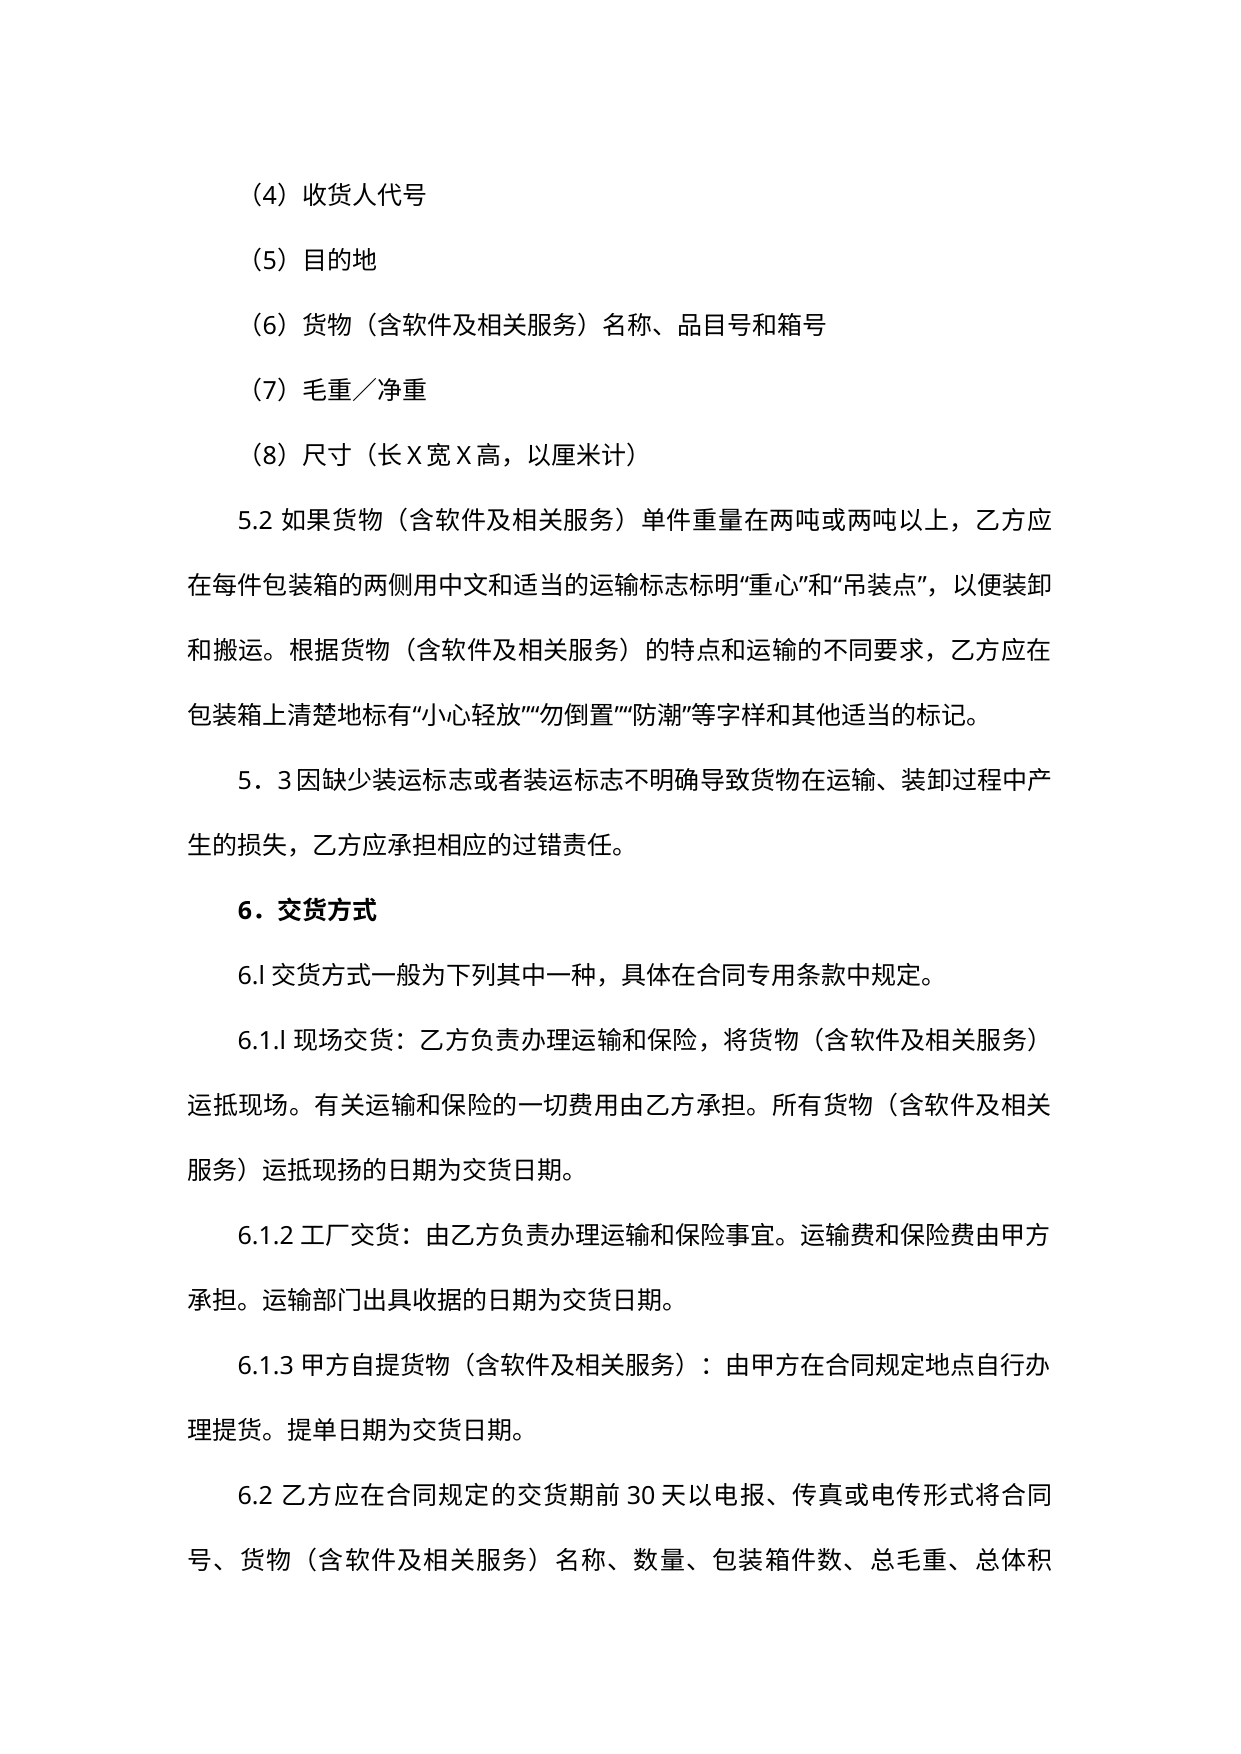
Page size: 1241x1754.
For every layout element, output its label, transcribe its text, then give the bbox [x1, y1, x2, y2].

text 6.1.3 甲方自提货物（含软件及相关服务）：由甲方在合同规定地点自行办理提货。提单日期为交货日期。 [187, 1332, 1053, 1462]
text （5）目的地 [187, 227, 1053, 292]
text 5．3因缺少装运标志或者装运标志不明确导致货物在运输、装卸过程中产生的损失，乙方应承担相应的过错责任。 [187, 747, 1053, 877]
text 6.1.l 现场交货：乙方负责办理运输和保险，将货物（含软件及相关服务）运抵现场。有关运输和保险的一切费用由乙方承担。所有货物（含软件及相关服务）运抵现扬的日期为交货日期。 [187, 1007, 1053, 1202]
text 6．交货方式 [187, 877, 1053, 942]
text 6.l 交货方式一般为下列其中一种，具体在合同专用条款中规定。 [187, 942, 1053, 1007]
text （7）毛重／净重 [187, 357, 1053, 422]
text （8）尺寸（长X宽X高，以厘米计） [187, 422, 1053, 487]
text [187, 1462, 1053, 1592]
text 6.1.2 工厂交货：由乙方负责办理运输和保险事宜。运输费和保险费由甲方承担。运输部门出具收据的日期为交货日期。 [187, 1202, 1053, 1332]
text 5.2 如果货物（含软件及相关服务）单件重量在两吨或两吨以上，乙方应在每件包装箱的两侧用中文和适当的运输标志标明“重心”和“吊装点”，以便装卸和搬运。根据货物（含软件及相关服务）的特点和运输的不同要求，乙方应在包装箱上清楚地标有“小心轻放”“勿倒置”“防潮”等字样和其他适当的标记。 [187, 487, 1053, 747]
text （4）收货人代号 [187, 162, 1053, 227]
text （6）货物（含软件及相关服务）名称、品目号和箱号 [187, 292, 1053, 357]
